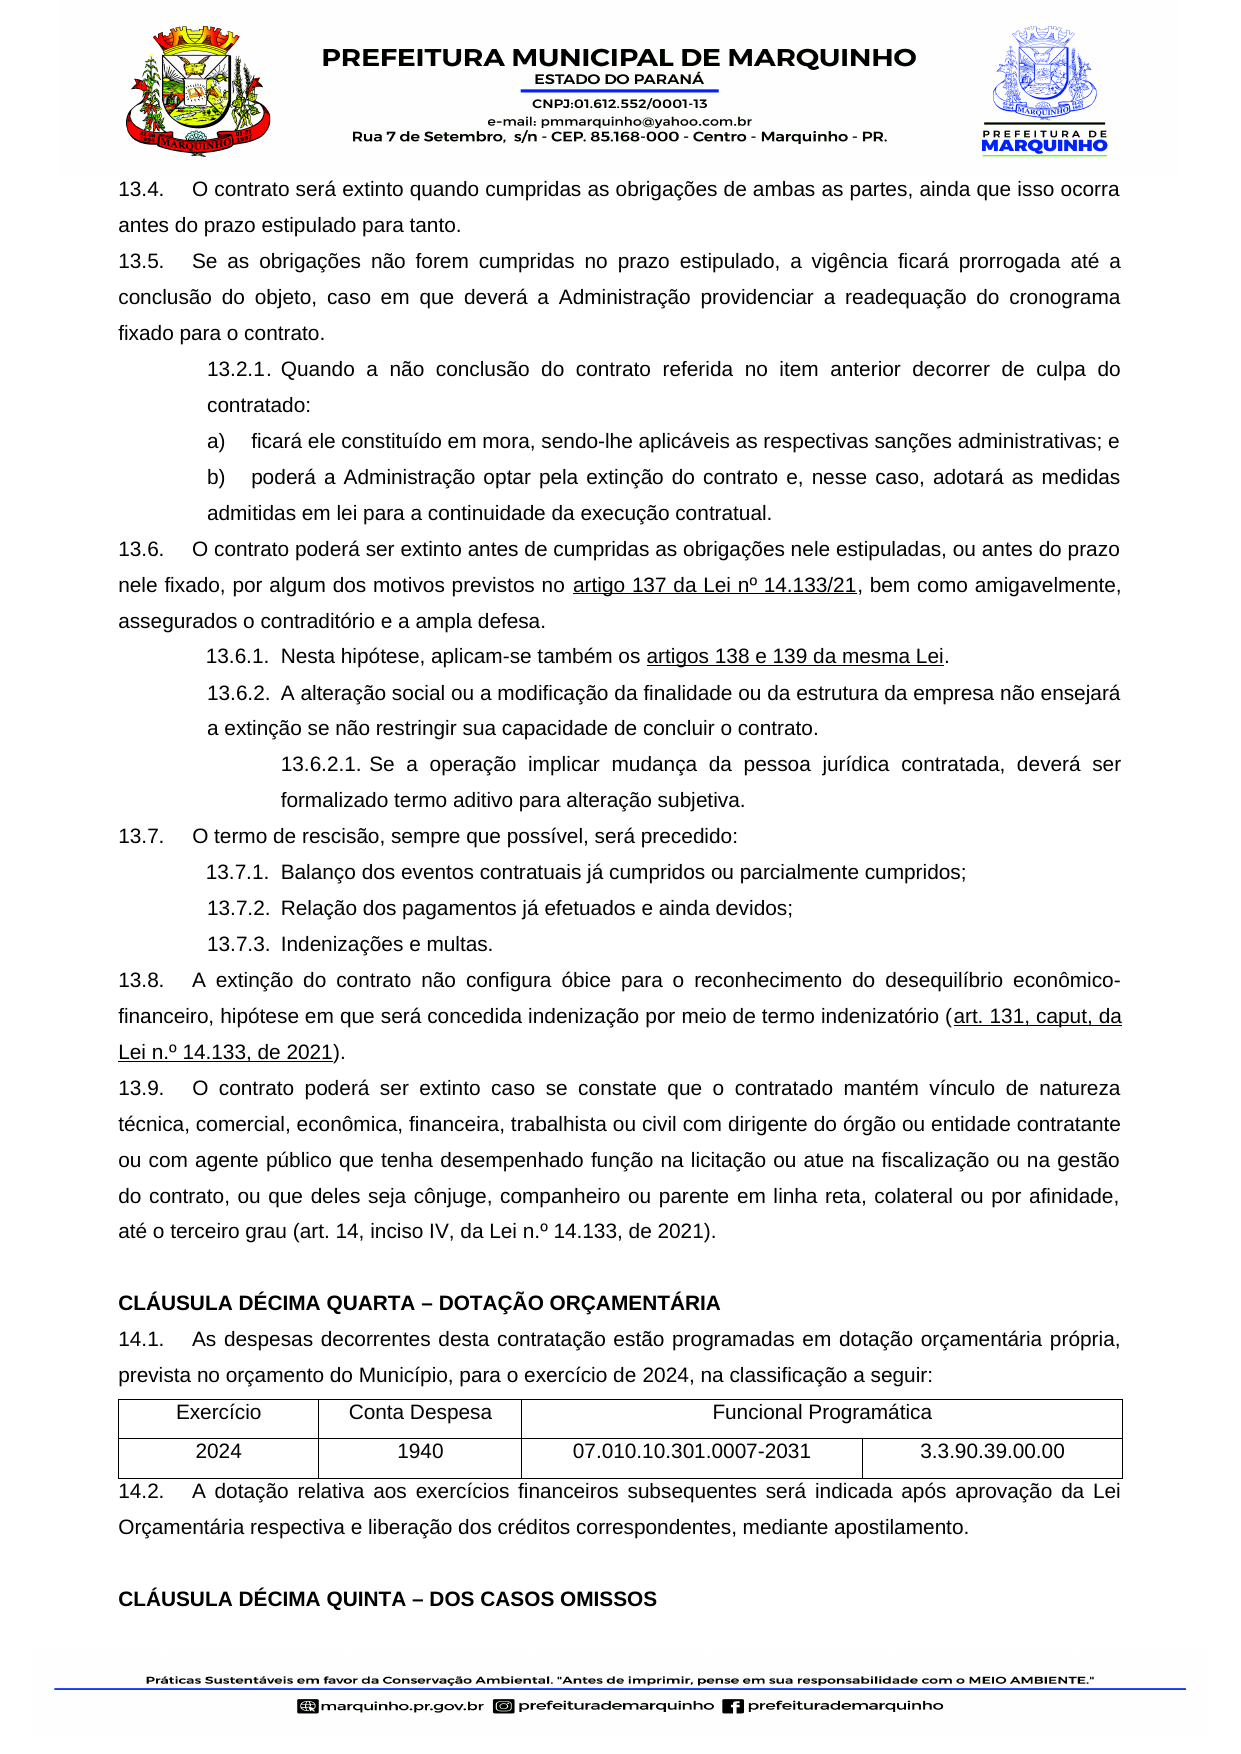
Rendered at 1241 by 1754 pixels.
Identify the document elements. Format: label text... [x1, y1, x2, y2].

text CLÁUSULA DÉCIMA QUINTA – DOS CASOS OMISSOS [118, 1586, 1122, 1610]
list . Quando a não conclusão do contrato referida no item anterior decorrer de culpa do contratado: [207, 357, 1122, 417]
list Balanço dos eventos contratuais já cumpridos ou parcialmente cumpridos; [206, 860, 1122, 884]
table_header Conta Despesa [319, 1400, 521, 1438]
list O contrato poderá ser extinto antes de cumpridas as obrigações nele estipuladas, ou antes do prazo nele fixado, por algum dos motivos previstos no artigo 137 da Lei nº 14.133/21, bem como amigavelmente, assegurados o contraditório e a ampla defesa. [118, 537, 1122, 632]
list Indenizações e multas. [207, 932, 1122, 956]
table_cell 07.010.10.301.0007-2031 [522, 1439, 862, 1478]
list A alteração social ou a modificação da finalidade ou da estrutura da empresa não ensejará a extinção se não restringir sua capacidade de concluir o contrato. [207, 680, 1122, 740]
table_header Exercício [119, 1400, 318, 1438]
text CLÁUSULA DÉCIMA QUARTA – DOTAÇÃO ORÇAMENTÁRIA [118, 1291, 1122, 1315]
list poderá a Administração optar pela extinção do contrato e, nesse caso, adotará as medidas admitidas em lei para a continuidade da execução contratual. [207, 465, 1122, 524]
list Se a operação implicar mudança da pessoa jurídica contratada, deverá ser formalizado termo aditivo para alteração subjetiva. [281, 752, 1122, 812]
list Relação dos pagamentos já efetuados e ainda devidos; [207, 896, 1122, 920]
list Se as obrigações não forem cumpridas no prazo estipulado, a vigência ficará prorrogada até a conclusão do objeto, caso em que deverá a Administração providenciar a readequação do cronograma fixado para o contrato. [118, 249, 1122, 345]
table_header Funcional Programática [522, 1400, 1122, 1438]
list As despesas decorrentes desta contratação estão programadas em dotação orçamentária própria, prevista no orçamento do Município, para o exercício de 2024, na classificação a seguir: [118, 1327, 1122, 1387]
table_cell 3.3.90.39.00.00 [863, 1439, 1122, 1478]
picture [59, 1, 1179, 178]
list O contrato poderá ser extinto caso se constate que o contratado mantém vínculo de natureza técnica, comercial, econômica, financeira, trabalhista ou civil com dirigente do órgão ou entidade contratante ou com agente público que tenha desempenhado função na licitação ou atue na fiscalização ou na gestão do contrato, ou que deles seja cônjuge, companheiro ou parente em linha reta, colateral ou por afinidade, até o terceiro grau (art. 14, inciso IV, da Lei n.º 14.133, de 2021). [118, 1076, 1122, 1243]
list ficará ele constituído em mora, sendo-lhe aplicáveis as respectivas sanções administrativas; e [207, 429, 1122, 453]
picture [30, 1650, 1210, 1737]
table_cell 2024 [119, 1439, 318, 1478]
table_cell 1940 [319, 1439, 521, 1478]
list O termo de rescisão, sempre que possível, será precedido: [118, 824, 1122, 848]
list A dotação relativa aos exercícios financeiros subsequentes será indicada após aprovação da Lei Orçamentária respectiva e liberação dos créditos correspondentes, mediante apostilamento. [118, 1479, 1122, 1538]
list A extinção do contrato não configura óbice para o reconhecimento do desequilíbrio econômico-financeiro, hipótese em que será concedida indenização por meio de termo indenizatório (art. 131, caput, da Lei n.º 14.133, de 2021). [118, 968, 1122, 1064]
list O contrato será extinto quando cumpridas as obrigações de ambas as partes, ainda que isso ocorra antes do prazo estipulado para tanto. [118, 177, 1122, 237]
list Nesta hipótese, aplicam-se também os artigos 138 e 139 da mesma Lei. [206, 644, 1122, 668]
